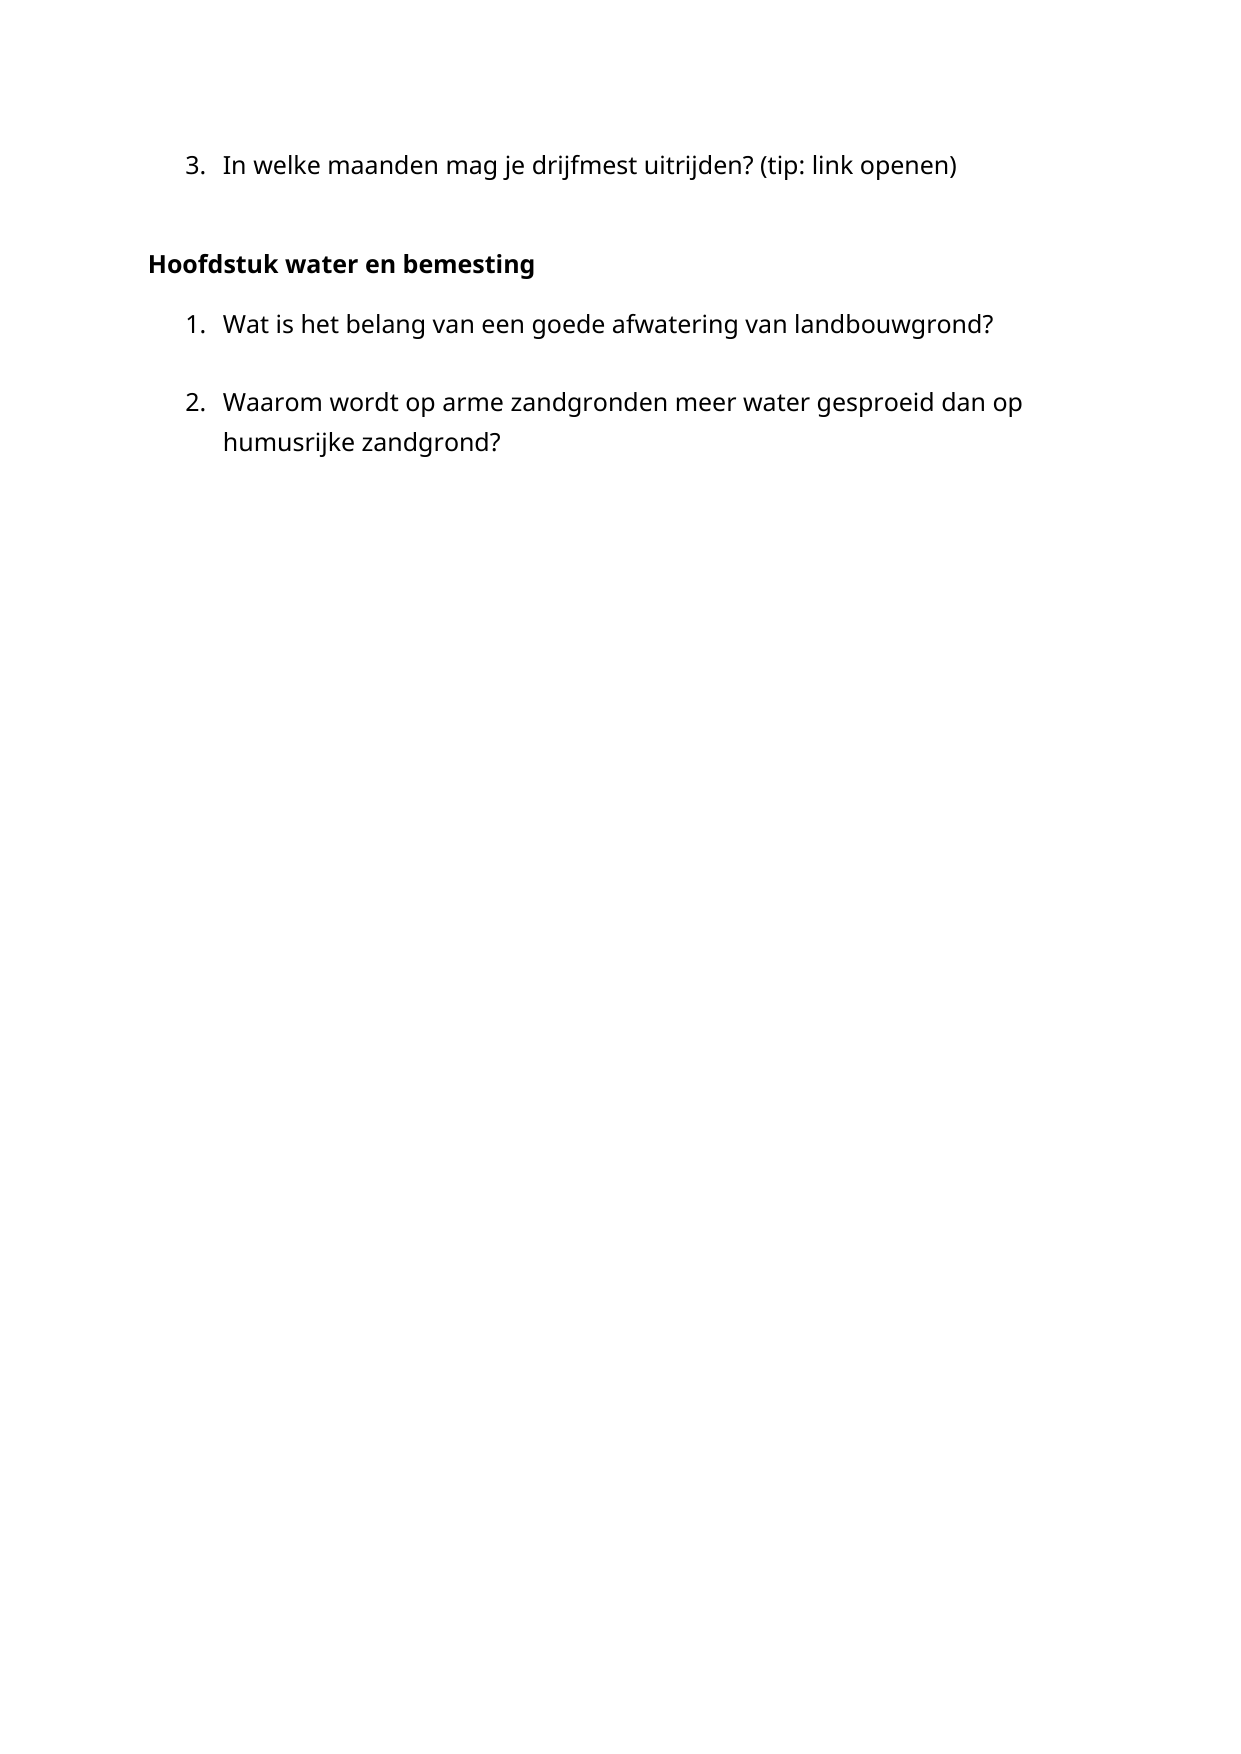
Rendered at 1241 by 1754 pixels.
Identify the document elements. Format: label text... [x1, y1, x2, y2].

list Wat is het belang van een goede afwatering van landbouwgrond? [185, 307, 1093, 341]
list Waarom wordt op arme zandgronden meer water gesproeid dan op humusrijke zandgrond? [185, 385, 1093, 458]
list In welke maanden mag je drijfmest uitrijden? (tip: link openen) [185, 148, 1093, 182]
text Hoofdstuk water en bemesting [148, 247, 1093, 281]
